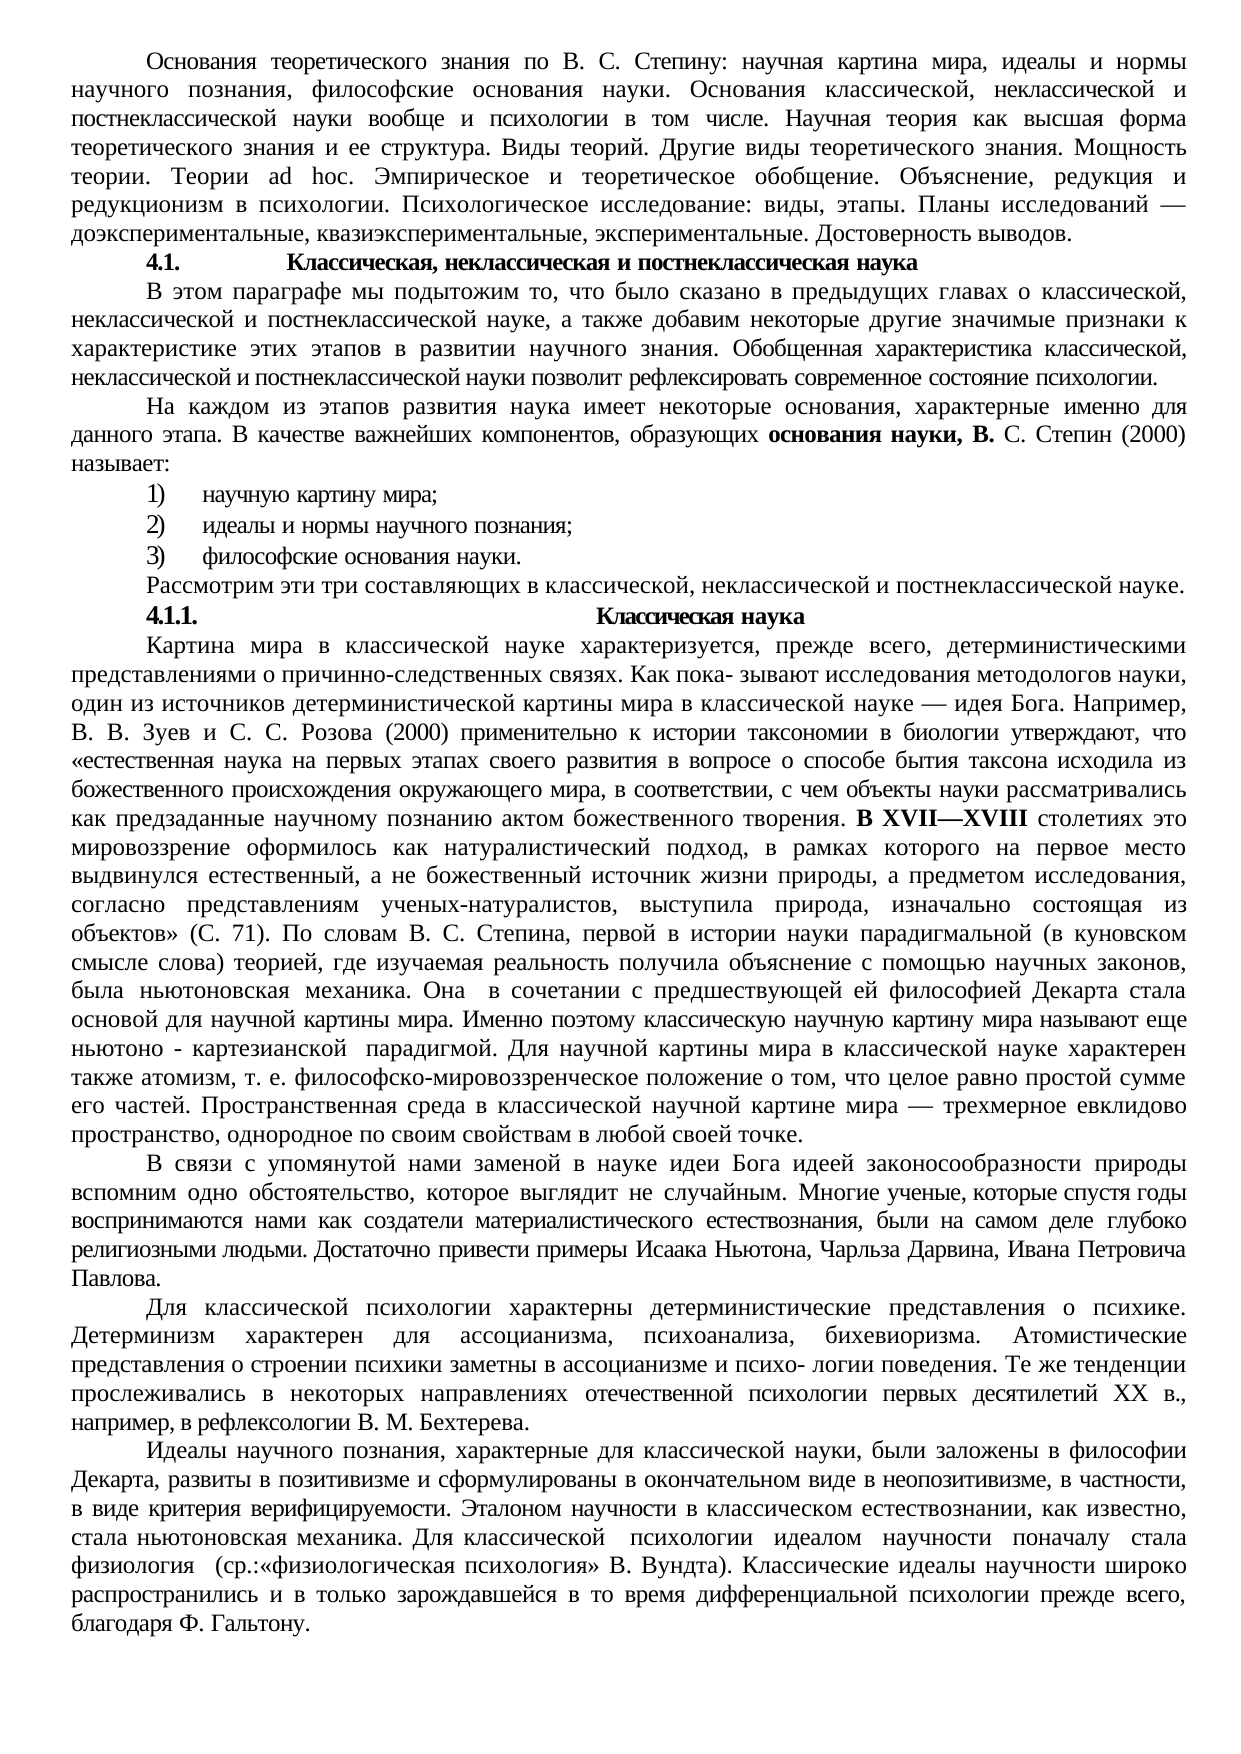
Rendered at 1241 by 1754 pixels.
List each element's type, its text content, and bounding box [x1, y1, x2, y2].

text Основания теоретического знания по В. С. Степину: научная картина мира, идеалы и нормы научного познания, философские основания науки. Основания классической, неклассической и постнеклассической науки вообще и психологии в том числе. Научная теория как высшая форма теоретического знания и ее структура. Виды теорий. Другие виды теоретического знания. Мощность теории. Теории ad hoc. Эмпирическое и теоретическое обобщение. Объяснение, редукция и редукционизм в психологии. Психологическое исследование: виды, этапы. Планы исследований — доэкспериментальные, квазиэкспериментальные, экспериментальные. Достоверность выводов. [71, 46, 1187, 247]
text На каждом из этапов развития наука имеет некоторые основания, характерные именно для данного этапа. В качестве важнейших компонентов, образующих основания науки, В. С. Степин (2000) называет: [71, 391, 1187, 477]
text Картина мира в классической науке характеризуется, прежде всего, детерминистическими представлениями о причинно-следственных связях. Как пока- зывают исследования методологов науки, один из источников детерминистической картины мира в классической науке — идея Бога. Например, В. В. Зуев и С. С. Розова (2000) применительно к истории таксономии в биологии утверждают, что «естественная наука на первых этапах своего развития в вопросе о способе бытия таксона исходила из божественного происхождения окружающего мира, в соответствии, с чем объекты науки рассматривались как предзаданные научному познанию актом божественного творения. В XVII—XVIII столетиях это мировоззрение оформилось как натуралистический подход, в рамках которого на первое место выдвинулся естественный, а не божественный источник жизни природы, а предметом исследования, согласно представлениям ученых-натуралистов, выступила природа, изначально состоящая из объектов» (С. 71). По словам В. С. Степина, первой в истории науки парадигмальной (в куновском смысле слова) теорией, где изучаемая реальность получила объяснение с помощью научных законов, была ньютоновская механика. Она в сочетании с предшествующей ей философией Декарта стала основой для научной картины мира. Именно поэтому классическую научную картину мира называют еще ньютоно - картезианской парадигмой. Для научной картины мира в классической науке характерен также атомизм, т. е. философско-мировоззренческое положение о том, что целое равно простой сумме его частей. Пространственная среда в классической научной картине мира — трехмерное евклидово пространство, однородное по своим свойствам в любой своей точке. [71, 630, 1187, 1148]
subtitle Классическая наука [71, 599, 1187, 630]
text Для классической психологии характерны детерминистические представления о психике. Детерминизм характерен для ассоцианизма, психоанализа, бихевиоризма. Атомистические представления о строении психики заметны в ассоцианизме и психо- логии поведения. Те же тенденции прослеживались в некоторых направлениях отечественной психологии первых десятилетий XX в., например, в рефлексологии В. М. Бехтерева. [71, 1292, 1187, 1435]
list научную картину мира; [71, 477, 1187, 508]
text В связи с упомянутой нами заменой в науке идеи Бога идеей законосообразности природы вспомним одно обстоятельство, которое выглядит не случайным. Многие ученые, которые спустя годы воспринимаются нами как создатели материалистического естествознания, были на самом деле глубоко религиозными людьми. Достаточно привести примеры Исаака Ньютона, Чарльза Дарвина, Ивана Петровича Павлова. [71, 1148, 1187, 1292]
text Идеалы научного познания, характерные для классической науки, были заложены в философии Декарта, развиты в позитивизме и сформулированы в окончательном виде в неопозитивизме, в частности, в виде критерия верифицируемости. Эталоном научности в классическом естествознании, как известно, стала ньютоновская механика. Для классической психологии идеалом научности поначалу стала физиология (ср.:«физиологическая психология» В. Вундта). Классические идеалы научности широко распространились и в только зарождавшейся в то время дифференциальной психологии прежде всего, благодаря Ф. Гальтону. [71, 1435, 1187, 1637]
subtitle Классическая, неклассическая и постнеклассическая наука [71, 247, 1187, 276]
list философские основания науки. [71, 539, 1187, 571]
list идеалы и нормы научного познания; [71, 508, 1187, 539]
text В этом параграфе мы подытожим то, что было сказано в предыдущих главах о классической, неклассической и постнеклассической науке, а также добавим некоторые другие значимые признаки к характеристике этих этапов в развитии научного знания. Обобщенная характеристика классической, неклассической и постнеклассической науки позволит рефлексировать современное состояние психологии. [71, 276, 1187, 391]
text Рассмотрим эти три составляющих в классической, неклассической и постнеклассической науке. [71, 571, 1187, 599]
